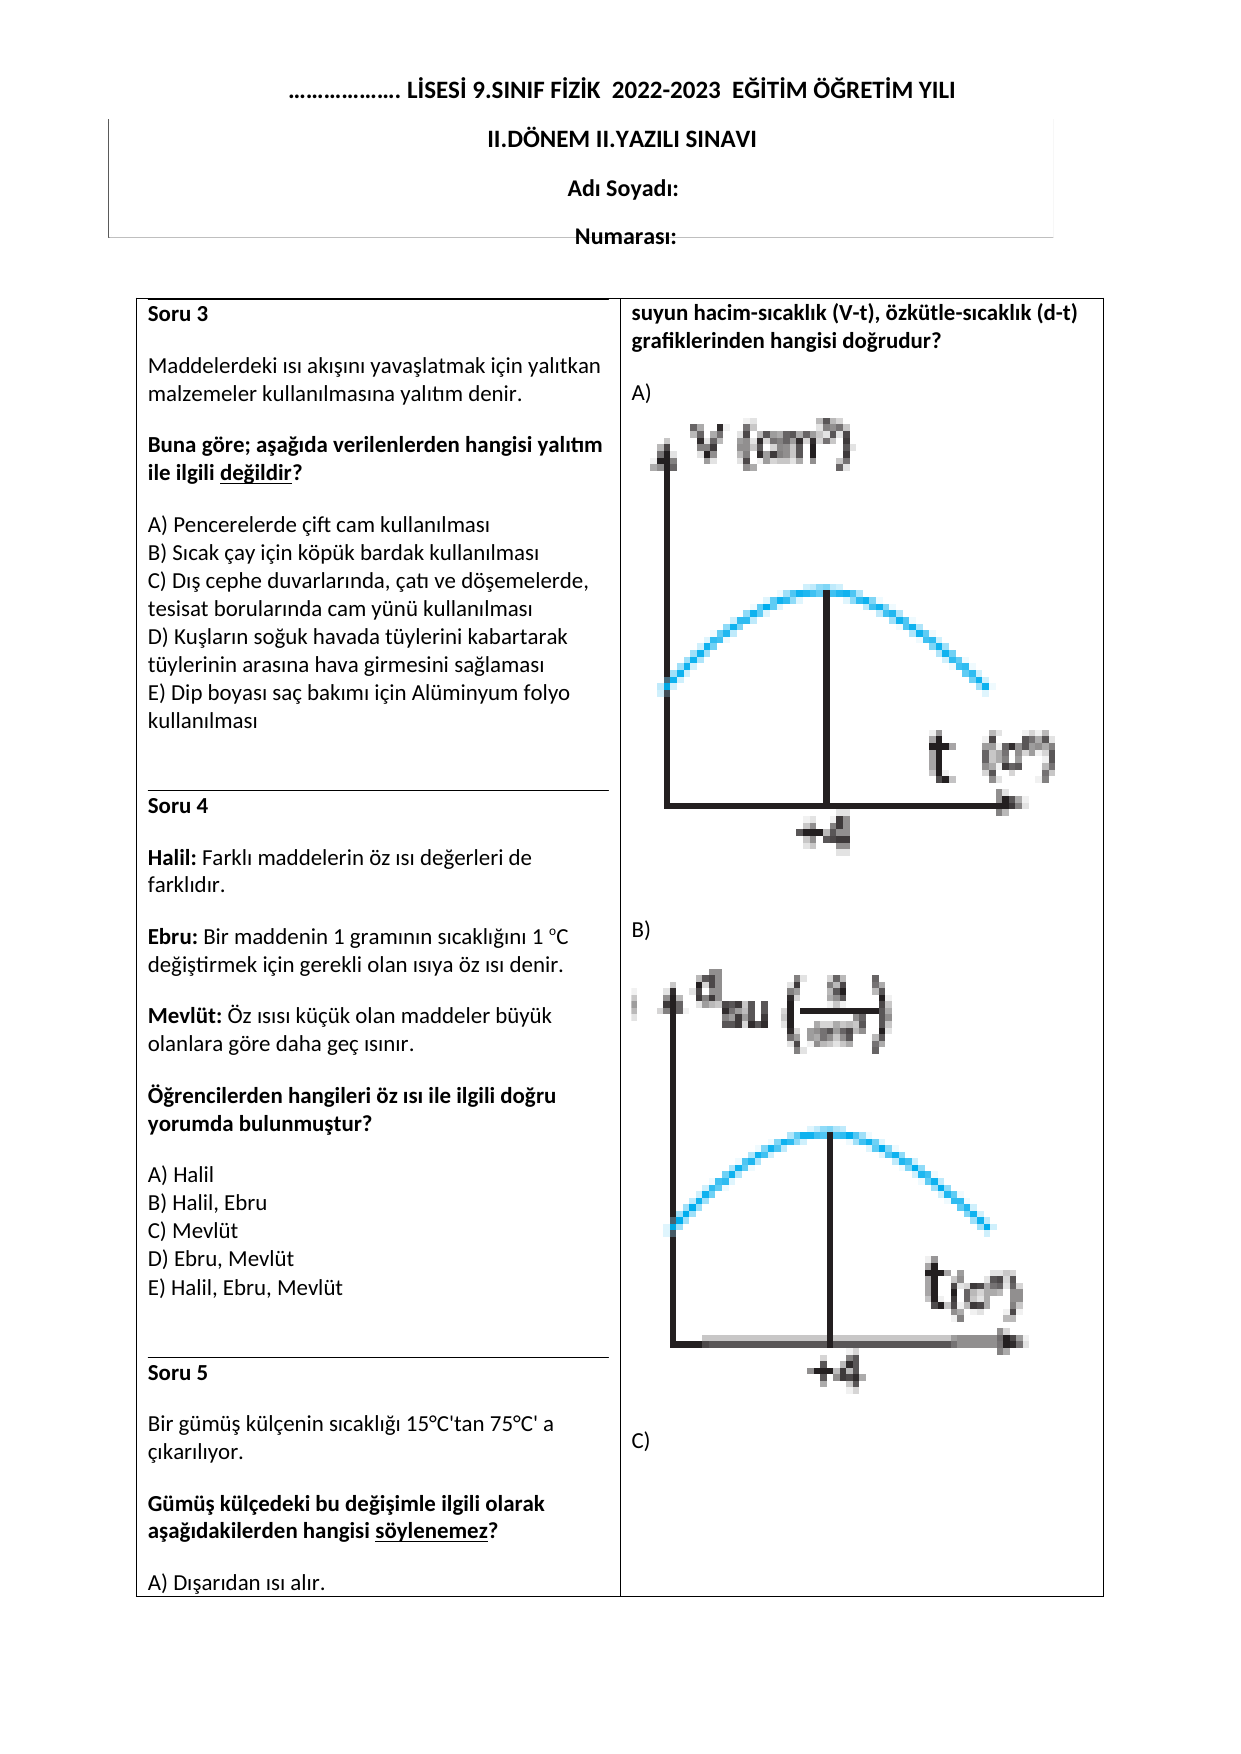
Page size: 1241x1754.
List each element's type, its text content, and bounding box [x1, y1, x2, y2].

picture [631, 406, 1069, 916]
picture [108, 118, 1054, 238]
picture [631, 943, 1069, 1427]
